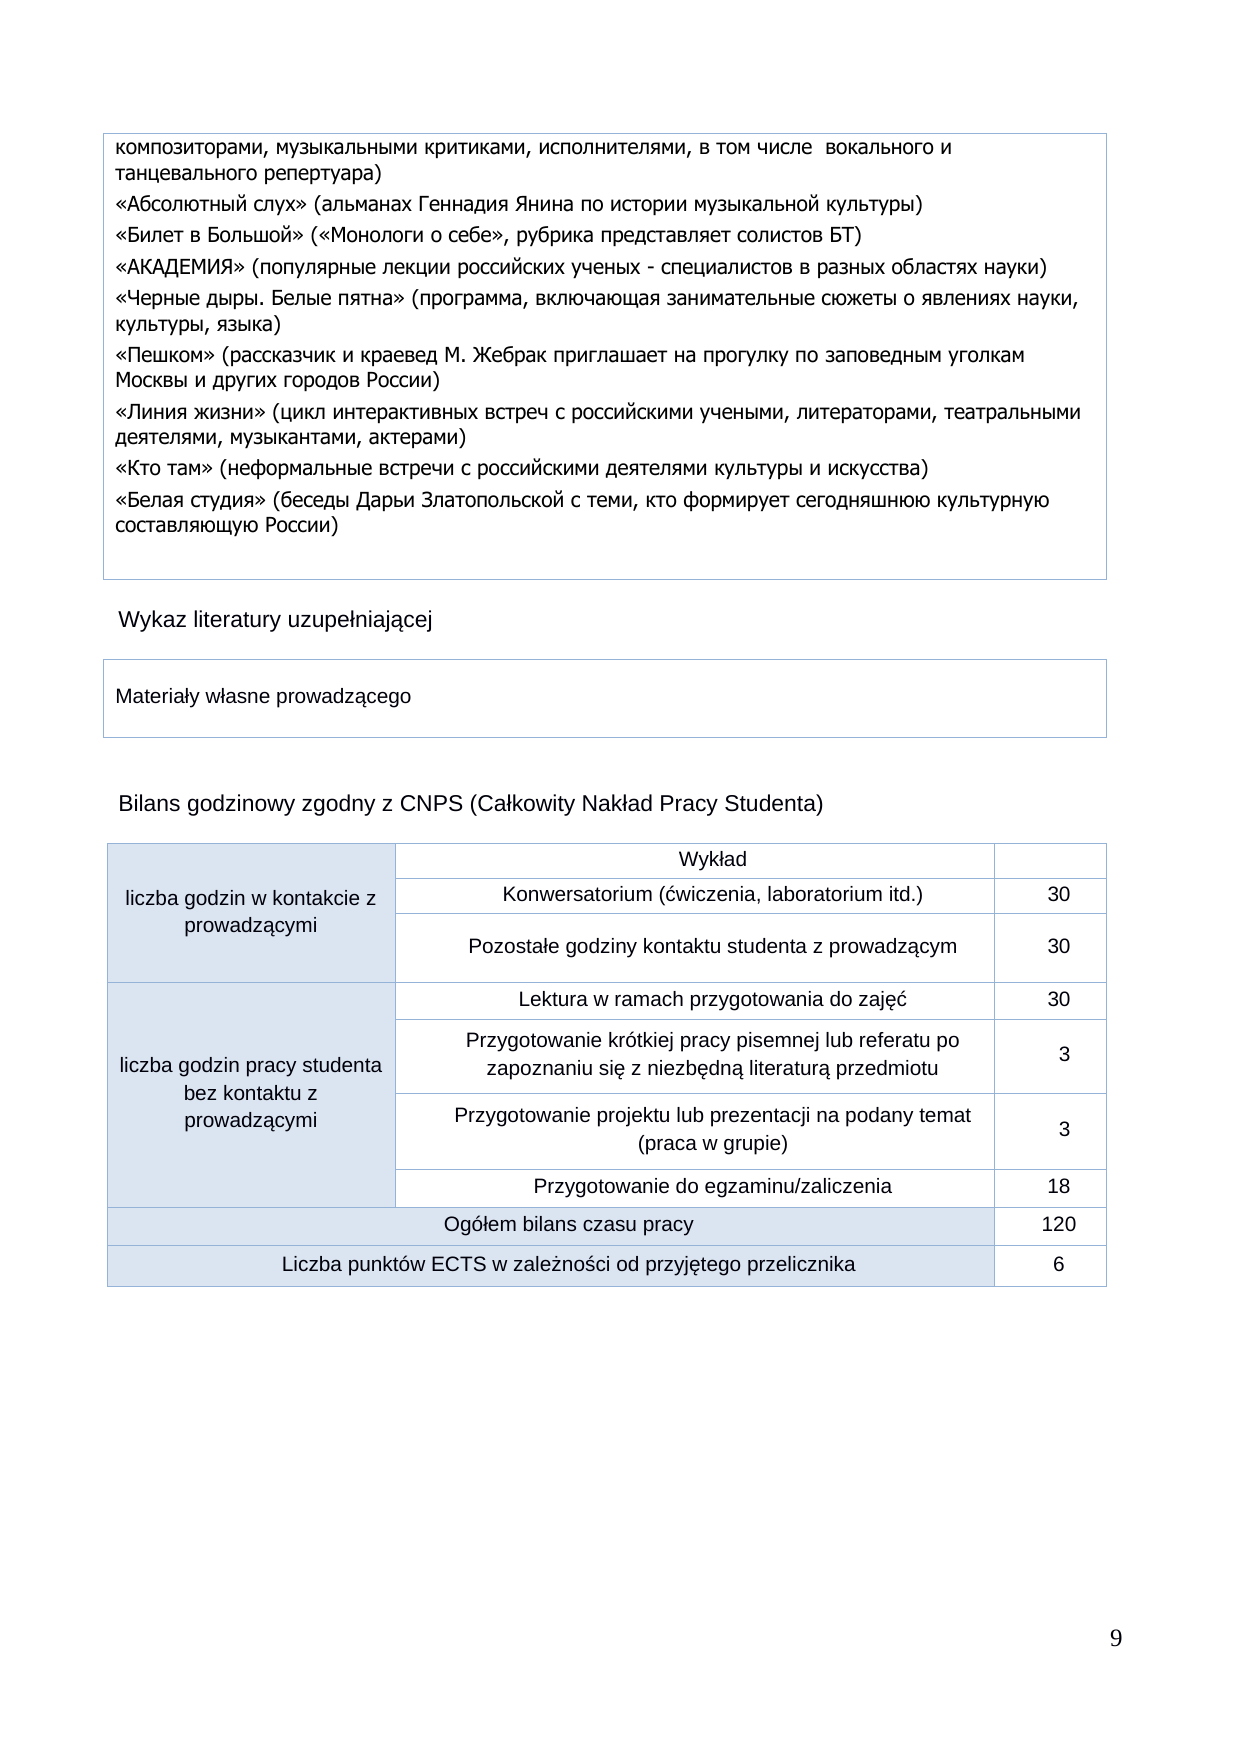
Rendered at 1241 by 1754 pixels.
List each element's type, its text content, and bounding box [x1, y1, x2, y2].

table_cell Ogółem bilans czasu pracy [108, 1208, 994, 1245]
text Bilans godzinowy zgodny z CNPS (Całkowity Nakład Pracy Studenta) [118, 790, 1122, 817]
table_cell Przygotowanie do egzaminu/zaliczenia [396, 1170, 994, 1207]
table_cell Przygotowanie krótkiej pracy pisemnej lub referatu po zapoznaniu się z niezbędną literaturą przedmiotu [396, 1020, 994, 1092]
table_cell liczba godzin pracy studenta bez kontaktu z prowadzącymi [108, 983, 395, 1207]
table_cell 30 [995, 879, 1106, 912]
table_header Wykład [396, 844, 994, 878]
table_cell 6 [995, 1246, 1106, 1286]
table_cell Konwersatorium (ćwiczenia, laboratorium itd.) [396, 879, 994, 912]
table_cell Pozostałe godziny kontaktu studenta z prowadzącym [396, 914, 994, 982]
table_cell 3 [995, 1020, 1106, 1092]
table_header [104, 134, 1106, 579]
table_header liczba godzin w kontakcie z prowadzącymi [108, 844, 395, 982]
table_cell Przygotowanie projektu lub prezentacji na podany temat (praca w grupie) [396, 1094, 994, 1169]
table_header [995, 844, 1106, 878]
table_cell 30 [995, 983, 1106, 1018]
table_cell Liczba punktów ECTS w zależności od przyjętego przelicznika [108, 1246, 994, 1286]
table_header Materiały własne prowadzącego [104, 660, 1106, 737]
table_cell 18 [995, 1170, 1106, 1207]
table_cell Lektura w ramach przygotowania do zajęć [396, 983, 994, 1018]
table_cell 3 [995, 1094, 1106, 1169]
text Wykaz literatury uzupełniającej [118, 606, 1122, 633]
table_cell 120 [995, 1208, 1106, 1245]
table_cell 30 [995, 914, 1106, 982]
